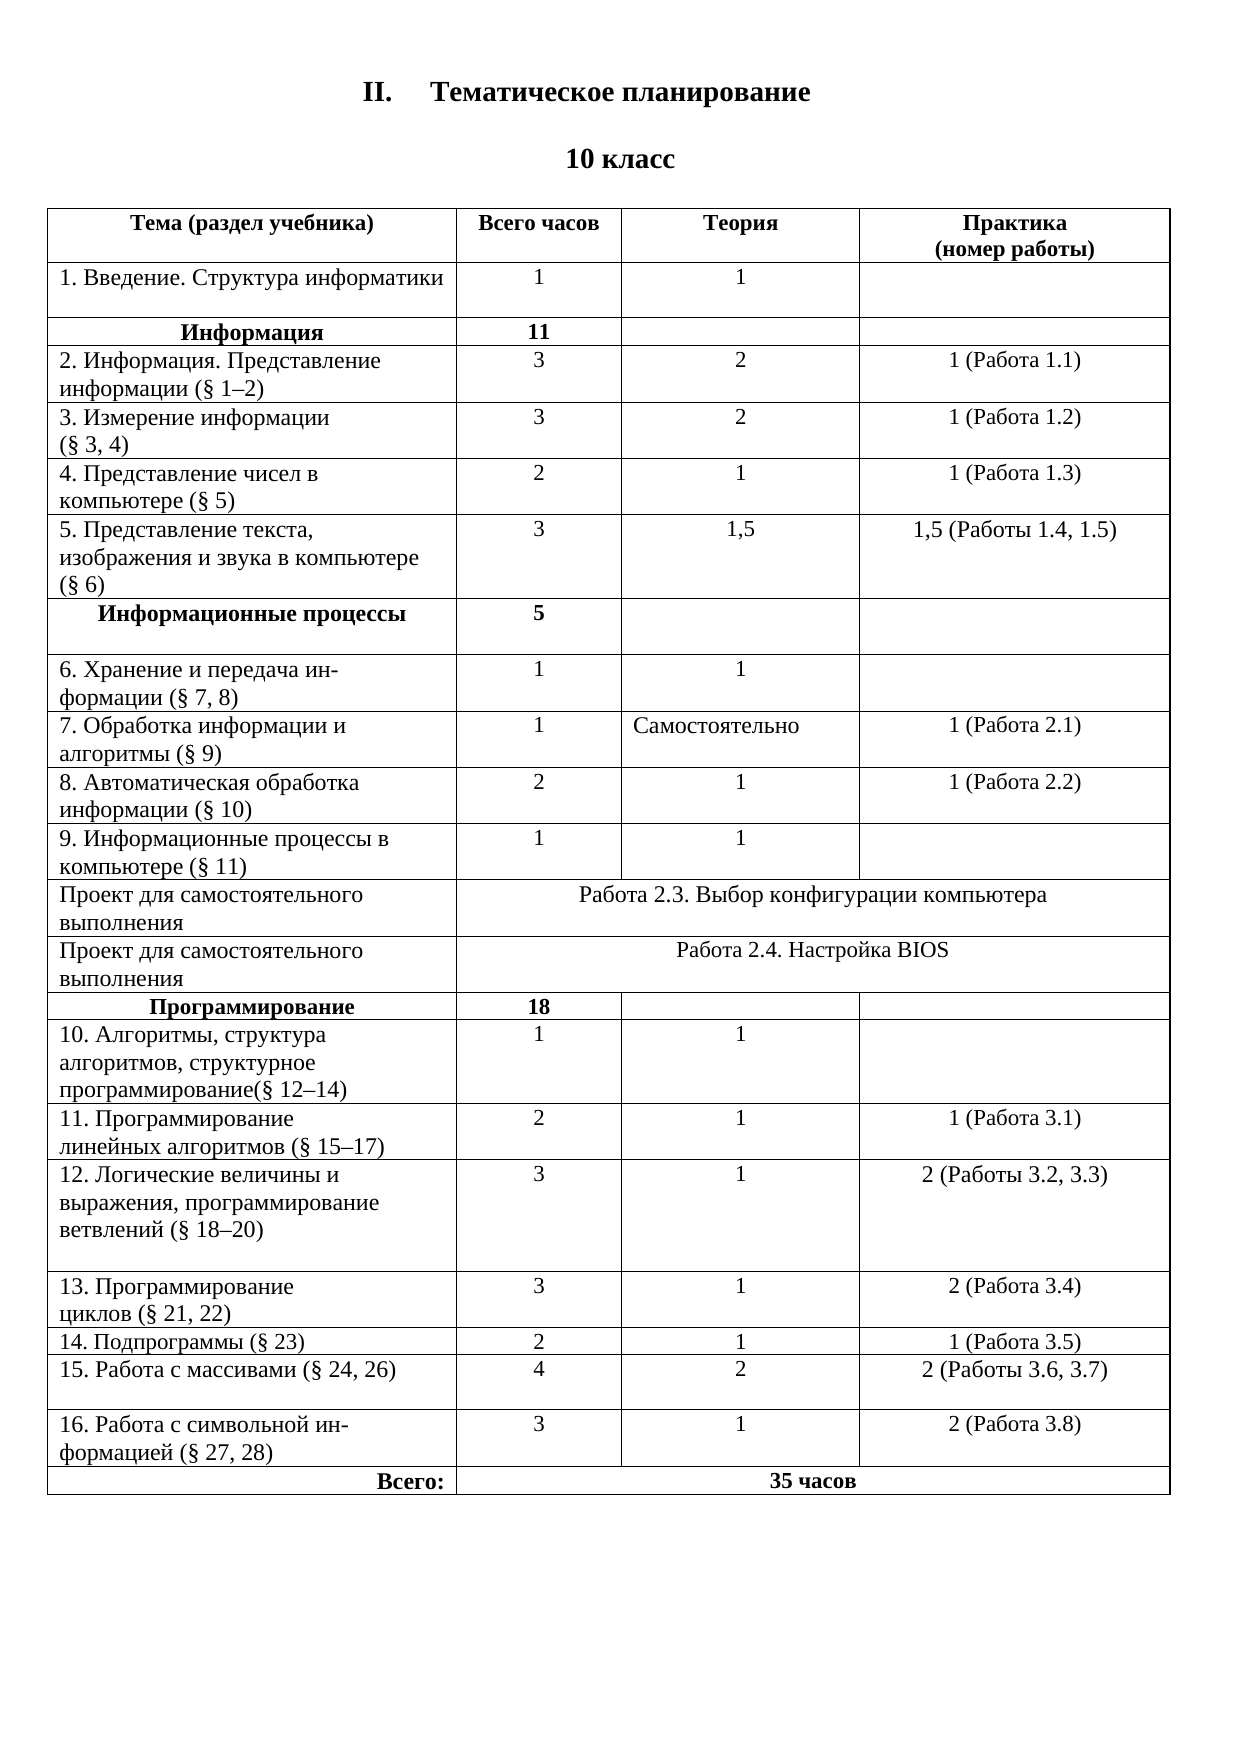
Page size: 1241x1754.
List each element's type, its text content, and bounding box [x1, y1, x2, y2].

table_cell 12. Логические величины и выражения, программирование ветвлений (§ 18–20) [48, 1160, 456, 1271]
table_header Практика (номер работы) [860, 209, 1169, 262]
table_cell 1 [457, 1020, 621, 1103]
table_cell 2 (Работы 3.2, 3.3) [860, 1160, 1169, 1271]
table_cell [622, 318, 859, 345]
table_cell 10. Алгоритмы, структура алгоритмов, структурное программирование(§ 12–14) [48, 1020, 456, 1103]
table_cell [860, 599, 1169, 654]
table_cell Информация [48, 318, 456, 345]
table_cell 1,5 (Работы 1.4, 1.5) [860, 515, 1169, 598]
table_cell 2 (Работа 3.8) [860, 1410, 1169, 1466]
table_cell 2 [457, 1104, 621, 1159]
table_cell 1 [622, 1160, 859, 1271]
table_cell 1 (Работа 1.1) [860, 346, 1169, 402]
table_cell 2 [457, 768, 621, 823]
table_cell 1 (Работа 2.2) [860, 768, 1169, 823]
table_cell Информационные процессы [48, 599, 456, 654]
table_cell 4. Представление чисел в компьютере (§ 5) [48, 459, 456, 514]
table_cell 1 [457, 263, 621, 317]
table_cell 1 (Работа 1.2) [860, 403, 1169, 458]
table_cell 1 [622, 768, 859, 823]
table_cell [622, 993, 859, 1019]
table_cell 3 [457, 1160, 621, 1271]
table_cell 2 [622, 1355, 859, 1409]
table_cell [860, 993, 1169, 1019]
table_cell 1 (Работа 2.1) [860, 712, 1169, 767]
table_cell 1 [622, 1020, 859, 1103]
table_cell 9. Информационные процессы в компьютере (§ 11) [48, 824, 456, 879]
table_cell Проект для самостоятельного выполнения [48, 937, 456, 992]
table_cell 1 [622, 1104, 859, 1159]
table_cell [622, 599, 859, 654]
table_cell 15. Работа с массивами (§ 24, 26) [48, 1355, 456, 1409]
table_cell 1 [457, 712, 621, 767]
table_cell [860, 263, 1169, 317]
table_cell 1 [622, 655, 859, 711]
table_cell 2 [622, 403, 859, 458]
table_cell 1 [622, 1410, 859, 1466]
table_cell 8. Автоматическая обработка информации (§ 10) [48, 768, 456, 823]
table_cell 3 [457, 346, 621, 402]
table_cell [860, 824, 1169, 879]
table_cell 3 [457, 515, 621, 598]
table_cell 1 [457, 824, 621, 879]
table_cell 13. Программирование циклов (§ 21, 22) [48, 1272, 456, 1327]
table_cell 3 [457, 1272, 621, 1327]
table_cell Программирование [48, 993, 456, 1019]
table_cell 11 [457, 318, 621, 345]
table_cell 1 [457, 655, 621, 711]
table_cell [860, 655, 1169, 711]
table_cell Работа 2.3. Выбор конфигурации компьютера [457, 880, 1169, 936]
table_cell 5 [457, 599, 621, 654]
table_cell 14. Подпрограммы (§ 23) [48, 1328, 456, 1354]
table_cell 1 (Работа 3.5) [860, 1328, 1169, 1354]
table_cell 3 [457, 1410, 621, 1466]
table_cell 1 [622, 824, 859, 879]
table_cell 1 (Работа 1.3) [860, 459, 1169, 514]
table_cell [860, 1020, 1169, 1103]
table_cell 2 [622, 346, 859, 402]
table_cell 35 часов [457, 1467, 1169, 1494]
table_cell 1 [622, 1328, 859, 1354]
table_cell 11. Программирование линейных алгоритмов (§ 15–17) [48, 1104, 456, 1159]
table_cell 1 [622, 1272, 859, 1327]
table_header Тема (раздел учебника) [48, 209, 456, 262]
table_cell Проект для самостоятельного выполнения [48, 880, 456, 936]
table_cell 3 [457, 403, 621, 458]
table_cell 18 [457, 993, 621, 1019]
table_cell 1,5 [622, 515, 859, 598]
table_cell [860, 318, 1169, 345]
table_cell Работа 2.4. Настройка BIOS [457, 937, 1169, 992]
table_cell 7. Обработка информации и алгоритмы (§ 9) [48, 712, 456, 767]
table_cell 2. Информация. Представление информации (§ 1–2) [48, 346, 456, 402]
table_cell 1 (Работа 3.1) [860, 1104, 1169, 1159]
table_cell 4 [457, 1355, 621, 1409]
table_cell 2 (Работы 3.6, 3.7) [860, 1355, 1169, 1409]
text 10 класс [59, 141, 1181, 174]
table_cell 1. Введение. Структура информатики [48, 263, 456, 317]
table_cell 1 [622, 263, 859, 317]
table_cell 5. Представление текста, изображения и звука в компьютере (§ 6) [48, 515, 456, 598]
table_header Всего часов [457, 209, 621, 262]
table_cell 2 (Работа 3.4) [860, 1272, 1169, 1327]
list Тематическое планирование [22, 74, 1181, 107]
table_cell 3. Измерение информации (§ 3, 4) [48, 403, 456, 458]
table_header Теория [622, 209, 859, 262]
table_cell 1 [622, 459, 859, 514]
table_cell Самостоятельно [622, 712, 859, 767]
table_cell 6. Хранение и передача ин- формации (§ 7, 8) [48, 655, 456, 711]
table_cell 2 [457, 1328, 621, 1354]
table_cell Всего: [48, 1467, 456, 1494]
table_cell 2 [457, 459, 621, 514]
table_cell 16. Работа с символьной ин- формацией (§ 27, 28) [48, 1410, 456, 1466]
